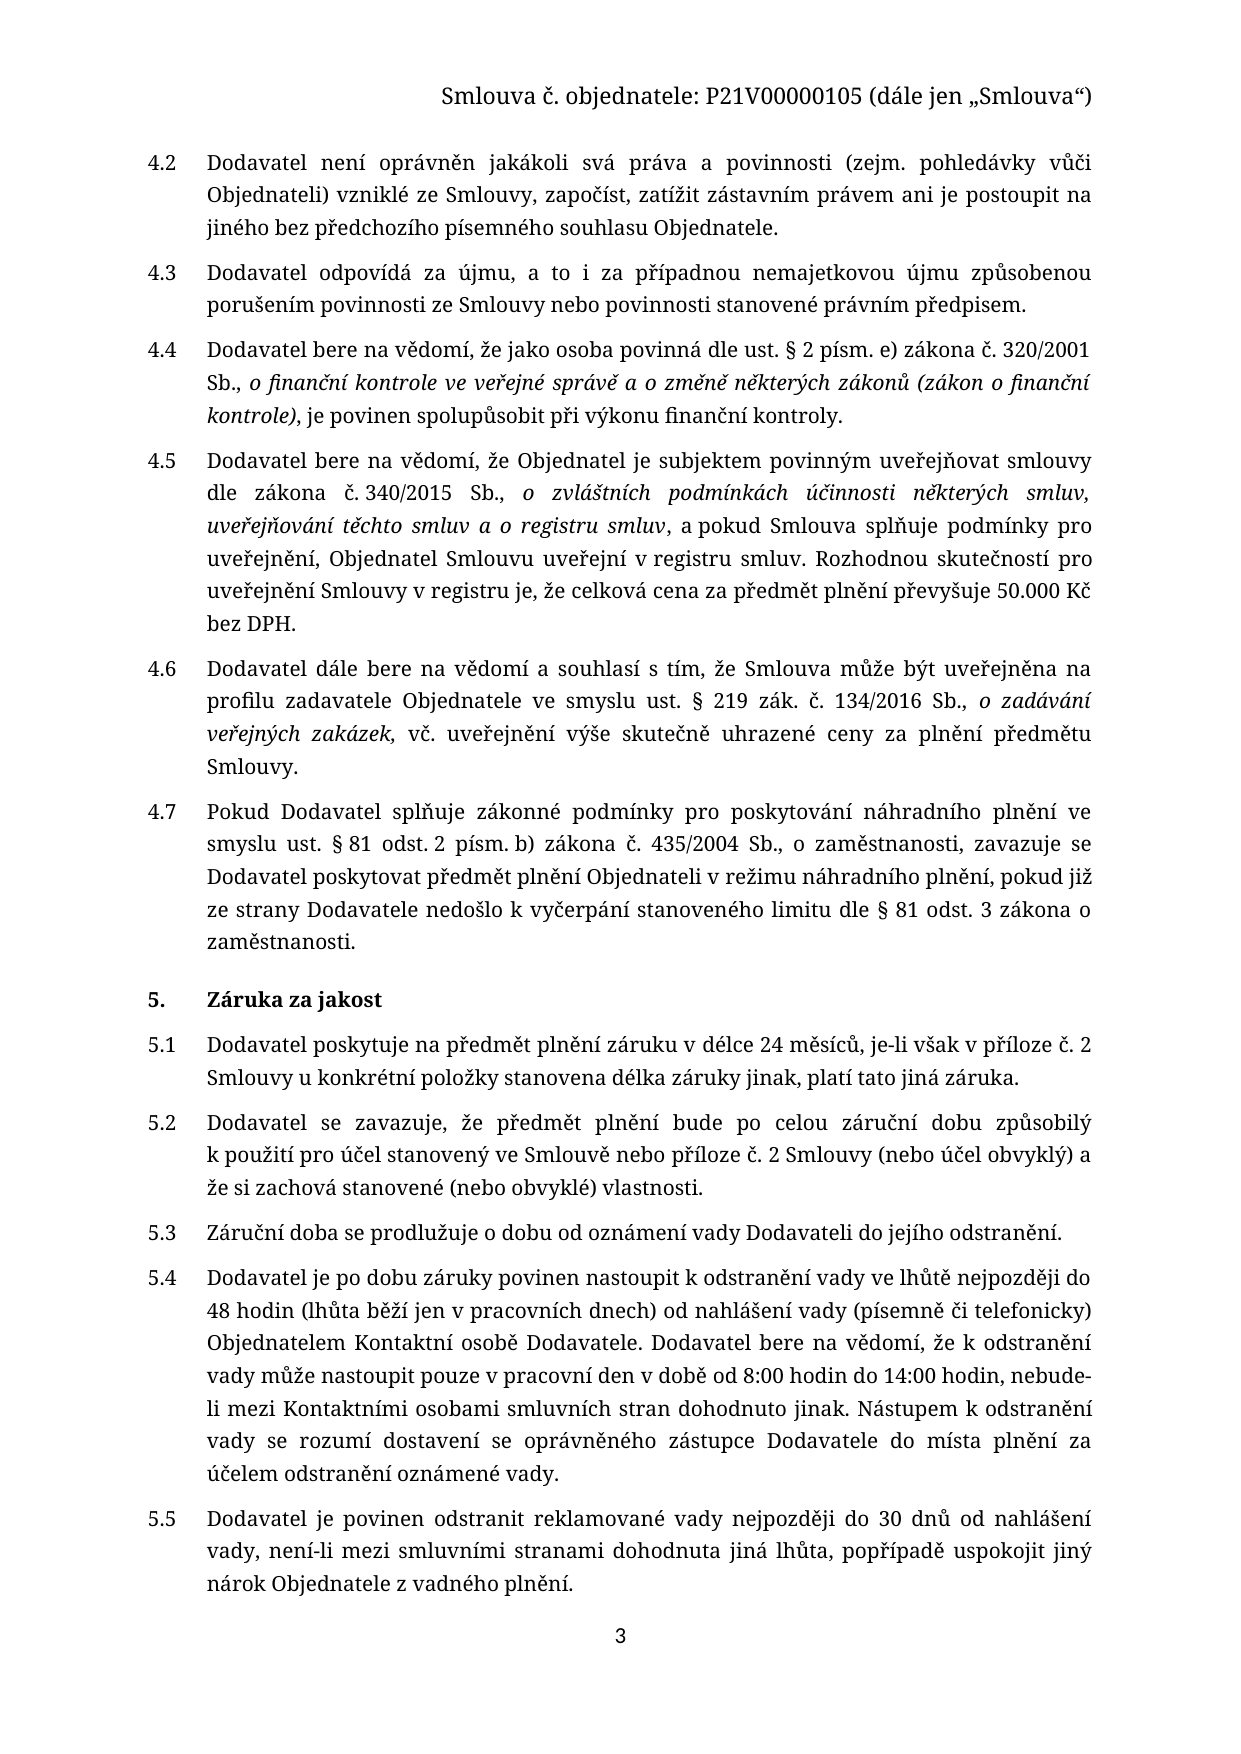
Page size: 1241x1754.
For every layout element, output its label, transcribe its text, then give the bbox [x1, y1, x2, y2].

list Záruční doba se prodlužuje o dobu od oznámení vady Dodavateli do jejího odstranění. [148, 1218, 1093, 1247]
list Dodavatel poskytuje na předmět plnění záruku v délce 24 měsíců, je-li však v příloze č. 2 Smlouvy u konkrétní položky stanovena délka záruky jinak, platí tato jiná záruka. [148, 1030, 1093, 1091]
list Dodavatel je povinen odstranit reklamované vady nejpozději do 30 dnů od nahlášení vady, není-li mezi smluvními stranami dohodnuta jiná lhůta, popřípadě uspokojit jiný nárok Objednatele z vadného plnění. [148, 1504, 1093, 1598]
list Dodavatel odpovídá za újmu, a to i za případnou nemajetkovou újmu způsobenou porušením povinnosti ze Smlouvy nebo povinnosti stanovené právním předpisem. [148, 258, 1093, 319]
list Záruka za jakost [148, 985, 1093, 1013]
list Dodavatel dále bere na vědomí a souhlasí s tím, že Smlouva může být uveřejněna na profilu zadavatele Objednatele ve smyslu ust. § 219 zák. č. 134/2016 Sb., o zadávání veřejných zakázek, vč. uveřejnění výše skutečně uhrazené ceny za plnění předmětu Smlouvy. [148, 654, 1093, 780]
list Dodavatel se zavazuje, že předmět plnění bude po celou záruční dobu způsobilý k použití pro účel stanovený ve Smlouvě nebo příloze č. 2 Smlouvy (nebo účel obvyklý) a že si zachová stanovené (nebo obvyklé) vlastnosti. [148, 1108, 1093, 1201]
list Dodavatel bere na vědomí, že jako osoba povinná dle ust. § 2 písm. e) zákona č. 320/2001 Sb., o finanční kontrole ve veřejné správě a o změně některých zákonů (zákon o finanční kontrole), je povinen spolupůsobit při výkonu finanční kontroly. [148, 336, 1093, 429]
list Dodavatel není oprávněn jakákoli svá práva a povinnosti (zejm. pohledávky vůči Objednateli) vzniklé ze Smlouvy, započíst, zatížit zástavním právem ani je postoupit na jiného bez předchozího písemného souhlasu Objednatele. [148, 148, 1093, 241]
list Dodavatel bere na vědomí, že Objednatel je subjektem povinným uveřejňovat smlouvy dle zákona č. 340/2015 Sb., o zvláštních podmínkách účinnosti některých smluv, uveřejňování těchto smluv a o registru smluv, a pokud Smlouva splňuje podmínky pro uveřejnění, Objednatel Smlouvu uveřejní v registru smluv. Rozhodnou skutečností pro uveřejnění Smlouvy v registru je, že celková cena za předmět plnění převyšuje 50.000 Kč bez DPH. [148, 446, 1093, 637]
list Dodavatel je po dobu záruky povinen nastoupit k odstranění vady ve lhůtě nejpozději do 48 hodin (lhůta běží jen v pracovních dnech) od nahlášení vady (písemně či telefonicky) Objednatelem Kontaktní osobě Dodavatele. Dodavatel bere na vědomí, že k odstranění vady může nastoupit pouze v pracovní den v době od 8:00 hodin do 14:00 hodin, nebude-li mezi Kontaktními osobami smluvních stran dohodnuto jinak. Nástupem k odstranění vady se rozumí dostavení se oprávněného zástupce Dodavatele do místa plnění za účelem odstranění oznámené vady. [148, 1263, 1093, 1487]
list Pokud Dodavatel splňuje zákonné podmínky pro poskytování náhradního plnění ve smyslu ust. § 81 odst. 2 písm. b) zákona č. 435/2004 Sb., o zaměstnanosti, zavazuje se Dodavatel poskytovat předmět plnění Objednateli v režimu náhradního plnění, pokud již ze strany Dodavatele nedošlo k vyčerpání stanoveného limitu dle § 81 odst. 3 zákona o zaměstnanosti. [148, 797, 1093, 956]
